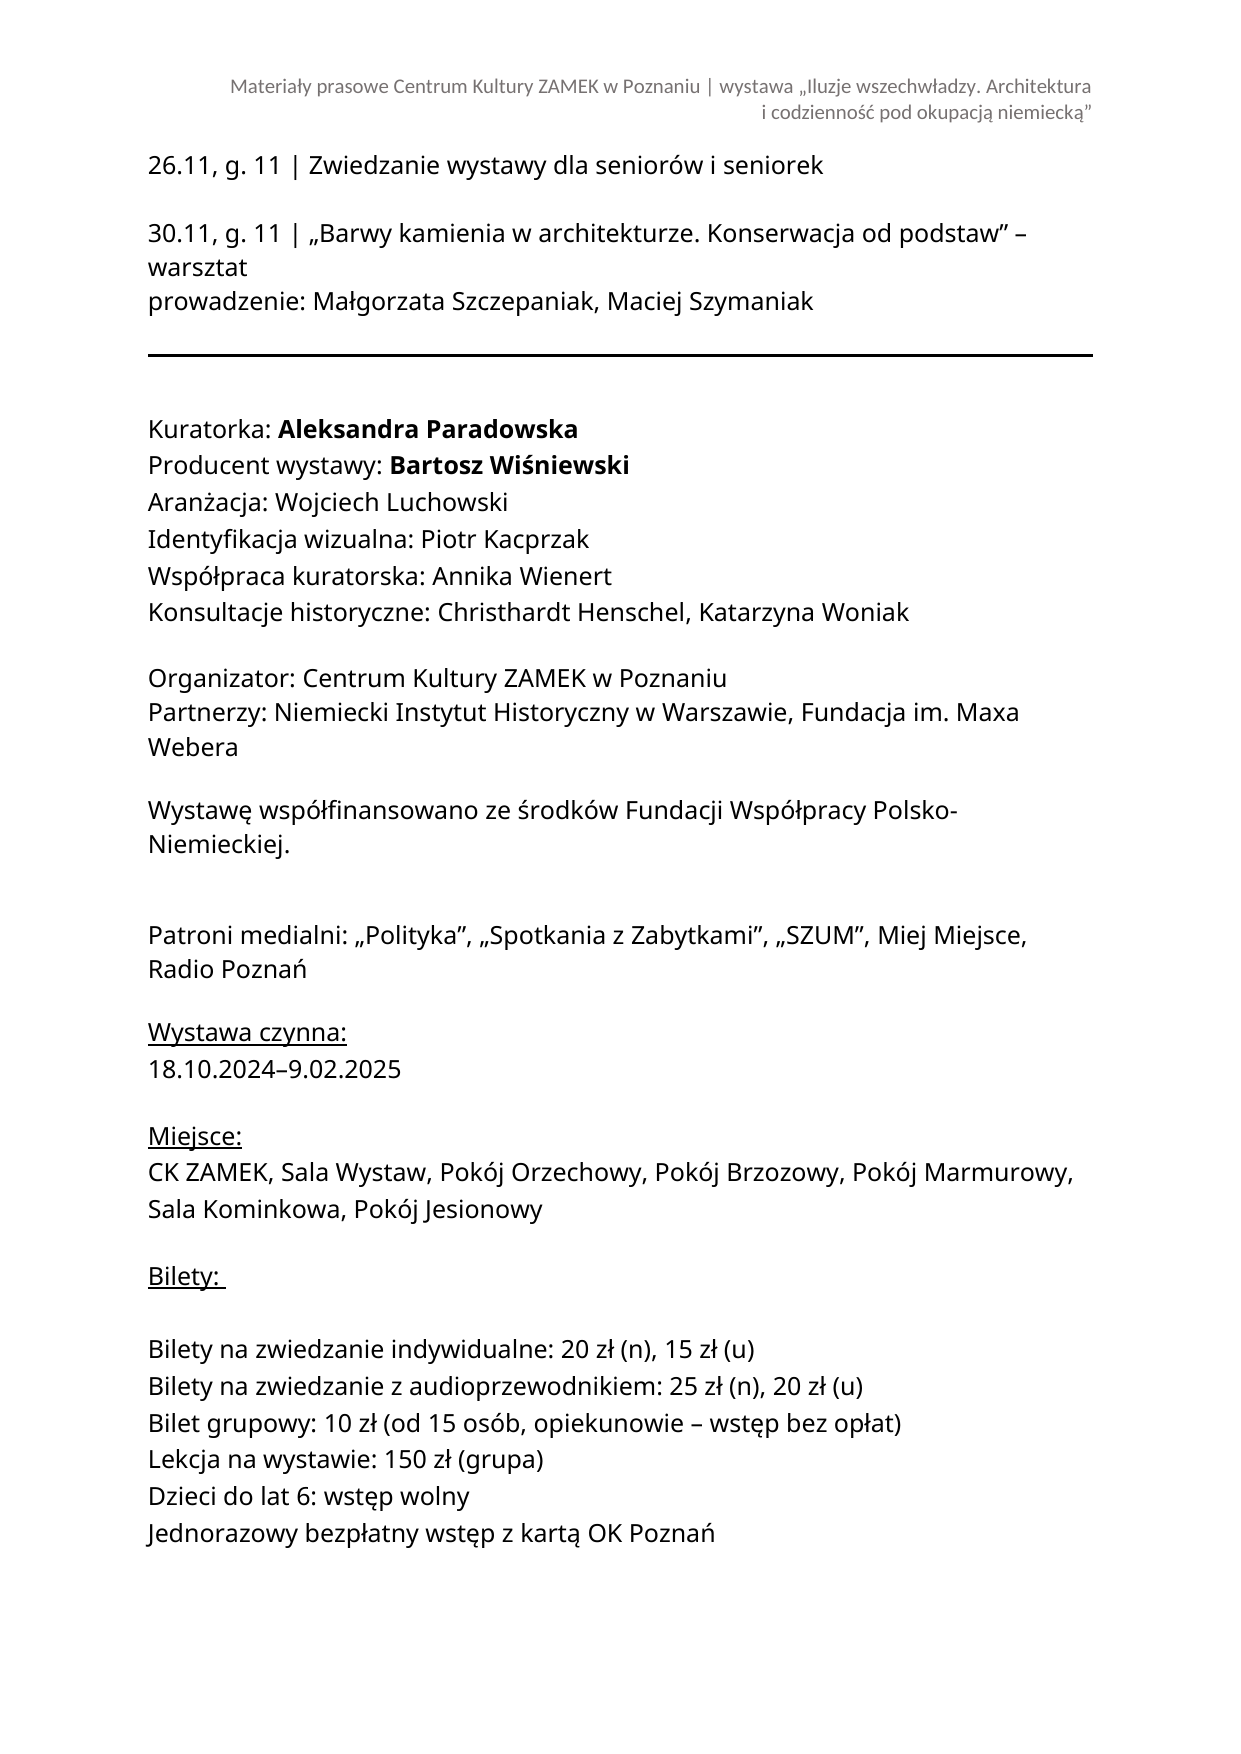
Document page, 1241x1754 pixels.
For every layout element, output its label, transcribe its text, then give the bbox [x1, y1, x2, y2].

text Patroni medialni: „Polityka”, „Spotkania z Zabytkami”, „SZUM”, Miej Miejsce, Radio Poznań [148, 918, 1093, 986]
text Kuratorka: Aleksandra Paradowska Producent wystawy: Bartosz Wiśniewski Aranżacja: Wojciech Luchowski Identyfikacja wizualna: Piotr Kacprzak Współpraca kuratorska: Annika Wienert Konsultacje historyczne: Christhardt Henschel, Katarzyna Woniak [148, 411, 1093, 629]
text 26.11, g. 11 | Zwiedzanie wystawy dla seniorów i seniorek [148, 148, 1093, 182]
text Wystawa czynna: [148, 1015, 1093, 1049]
text Organizator: Centrum Kultury ZAMEK w Poznaniu Partnerzy: Niemiecki Instytut Historyczny w Warszawie, Fundacja im. Maxa Webera [148, 661, 1093, 763]
text Miejsce: CK ZAMEK, Sala Wystaw, Pokój Orzechowy, Pokój Brzozowy, Pokój Marmurowy, Sala Kominkowa, Pokój Jesionowy [148, 1118, 1093, 1256]
text Dzieci do lat 6: wstęp wolny [148, 1479, 1093, 1513]
text 30.11, g. 11 | „Barwy kamienia w architekturze. Konserwacja od podstaw” – warsztat [148, 215, 1093, 283]
text Jednorazowy bezpłatny wstęp z kartą OK Poznań [148, 1516, 1093, 1550]
text Bilet grupowy: 10 zł (od 15 osób, opiekunowie – wstęp bez opłat) [148, 1405, 1093, 1439]
text Wystawę współfinansowano ze środków Fundacji Współpracy Polsko-Niemieckiej. [148, 792, 1093, 888]
text Bilety: [148, 1258, 1093, 1292]
text Bilety na zwiedzanie indywidualne: 20 zł (n), 15 zł (u) Bilety na zwiedzanie z audioprzewodnikiem: 25 zł (n), 20 zł (u) [148, 1332, 1093, 1403]
text Lekcja na wystawie: 150 zł (grupa) [148, 1442, 1093, 1476]
text 18.10.2024–9.02.2025 [148, 1052, 1093, 1116]
text prowadzenie: Małgorzata Szczepaniak, Maciej Szymaniak [148, 283, 1093, 317]
